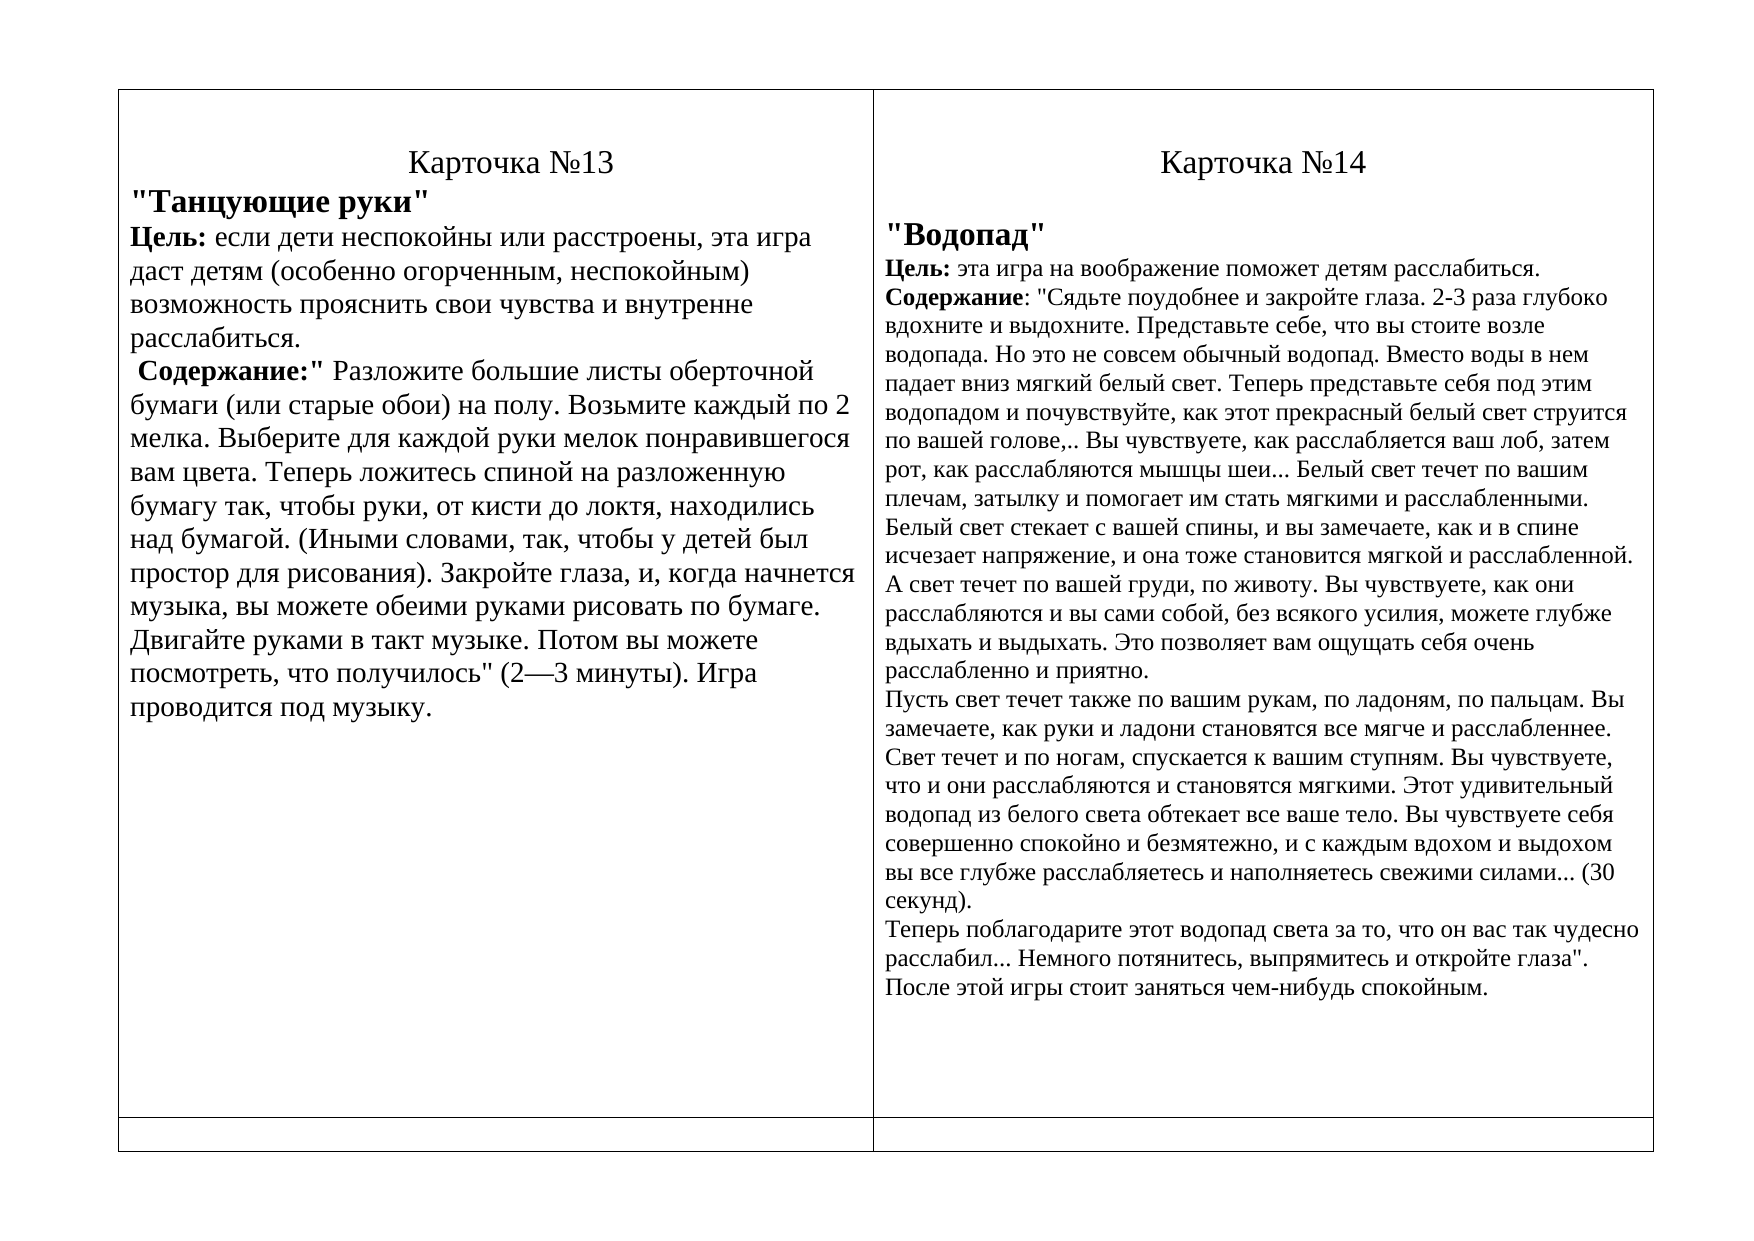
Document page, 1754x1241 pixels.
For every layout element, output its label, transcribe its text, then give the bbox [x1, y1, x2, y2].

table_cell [119, 1118, 873, 1151]
table_header Карточка №13 "Танцующие руки" Цель: если дети неспокойны или расстроены, эта игра даст детям (особенно огорченным, неспокойным) возможность прояснить свои чувства и внутренне расслабиться. Содержание:" Разложите большие листы оберточной бумаги (или старые обои) на полу. Возьмите каждый по 2 мелка. Выберите для каждой руки мелок понравившегося вам цвета. Теперь ложитесь спиной на разложенную бумагу так, чтобы руки, от кисти до локтя, находились над бумагой. (Иными словами, так, чтобы у детей был простор для рисования). Закройте глаза, и, когда начнется музыка, вы можете обеими руками рисовать по бумаге. Двигайте руками в такт музыке. Потом вы можете посмотреть, что получилось" (2—3 минуты). Игра проводится под музыку. [119, 90, 873, 1117]
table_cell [874, 1118, 1653, 1151]
table_header Карточка №14 "Водопад" Цель: эта игра на воображение поможет детям расслабиться. Содержание: "Сядьте поудобнее и закройте глаза. 2-3 раза глубоко вдохните и выдохните. Представьте себе, что вы стоите возле водопада. Но это не совсем обычный водопад. Вместо воды в нем падает вниз мягкий белый свет. Теперь представьте себя под этим водопадом и почувствуйте, как этот прекрасный белый свет струится по вашей голове,.. Вы чувствуете, как расслабляется ваш лоб, затем рот, как расслабляются мышцы шеи... Белый свет течет по вашим плечам, затылку и помогает им стать мягкими и расслабленными. Белый свет стекает с вашей спины, и вы замечаете, как и в спине исчезает напряжение, и она тоже становится мягкой и расслабленной. А свет течет по вашей груди, по животу. Вы чувствуете, как они расслабляются и вы сами собой, без всякого усилия, можете глубже вдыхать и выдыхать. Это позволяет вам ощущать себя очень расслабленно и приятно. Пусть свет течет также по вашим рукам, по ладоням, по пальцам. Вы замечаете, как руки и ладони становятся все мягче и расслабленнее. Свет течет и по ногам, спускается к вашим ступням. Вы чувствуете, что и они расслабляются и становятся мягкими. Этот удивительный водопад из белого света обтекает все ваше тело. Вы чувствуете себя совершенно спокойно и безмятежно, и с каждым вдохом и выдохом вы все глубже расслабляетесь и наполняетесь свежими силами... (30 секунд). Теперь поблагодарите этот водопад света за то, что он вас так чудесно расслабил... Немного потянитесь, выпрямитесь и откройте глаза". После этой игры стоит заняться чем-нибудь спокойным. [874, 90, 1653, 1117]
